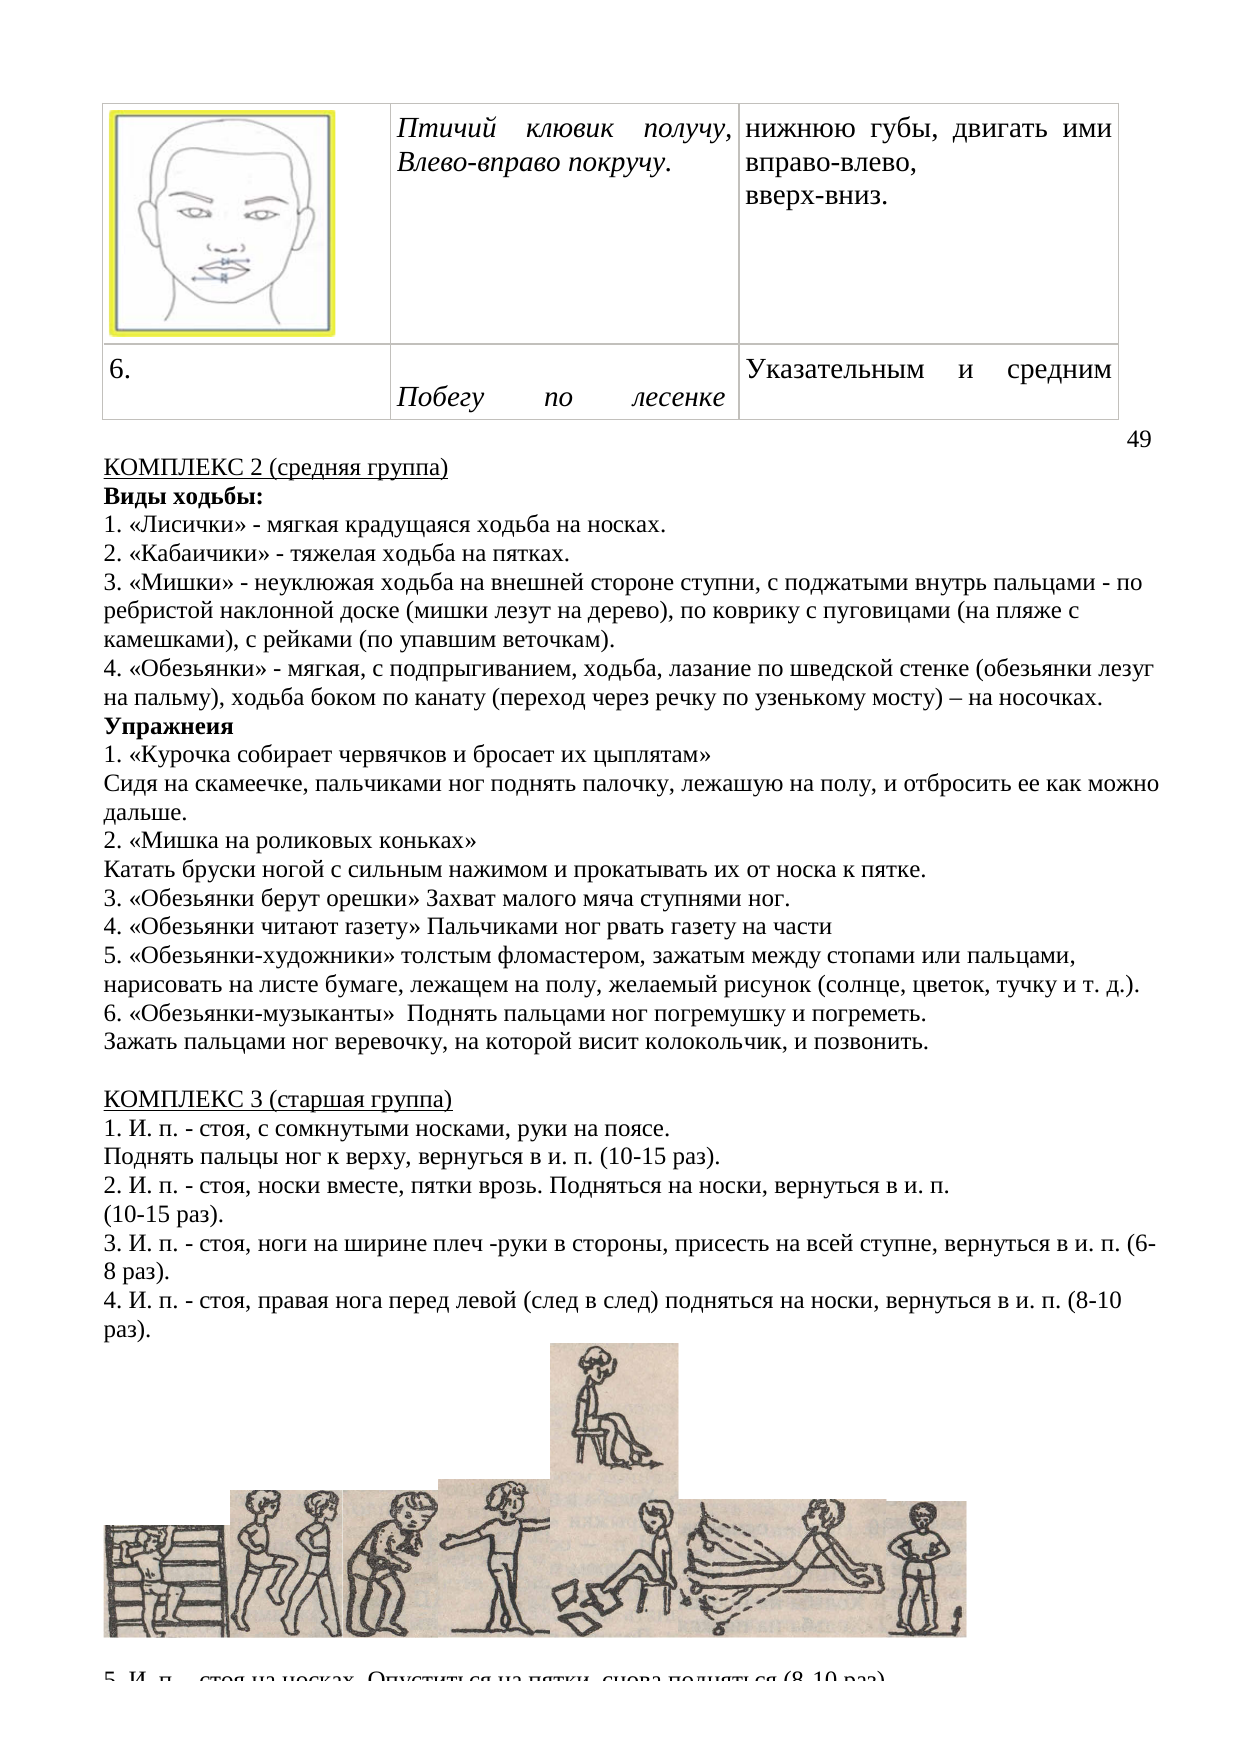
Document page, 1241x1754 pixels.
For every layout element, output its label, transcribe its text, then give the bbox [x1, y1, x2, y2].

table_cell Побегу по лесенке и спою я песенку. [391, 345, 738, 419]
table_cell 5. [103, 104, 390, 343]
picture [108, 110, 336, 337]
table_cell 6. [103, 344, 390, 419]
table_cell Зажму я верхнюю и нижнюю губу, Птичий клювик получу, Влево-вправо покручу. [391, 104, 738, 343]
table_cell Указательным и средним пальцем перебирать по губам, движением сверху вниз [740, 345, 1118, 419]
table_cell Зажимать между пальцами верхнюю и нижнюю губы, двигать ими вправо-влево, вверх-вниз. [740, 104, 1118, 343]
